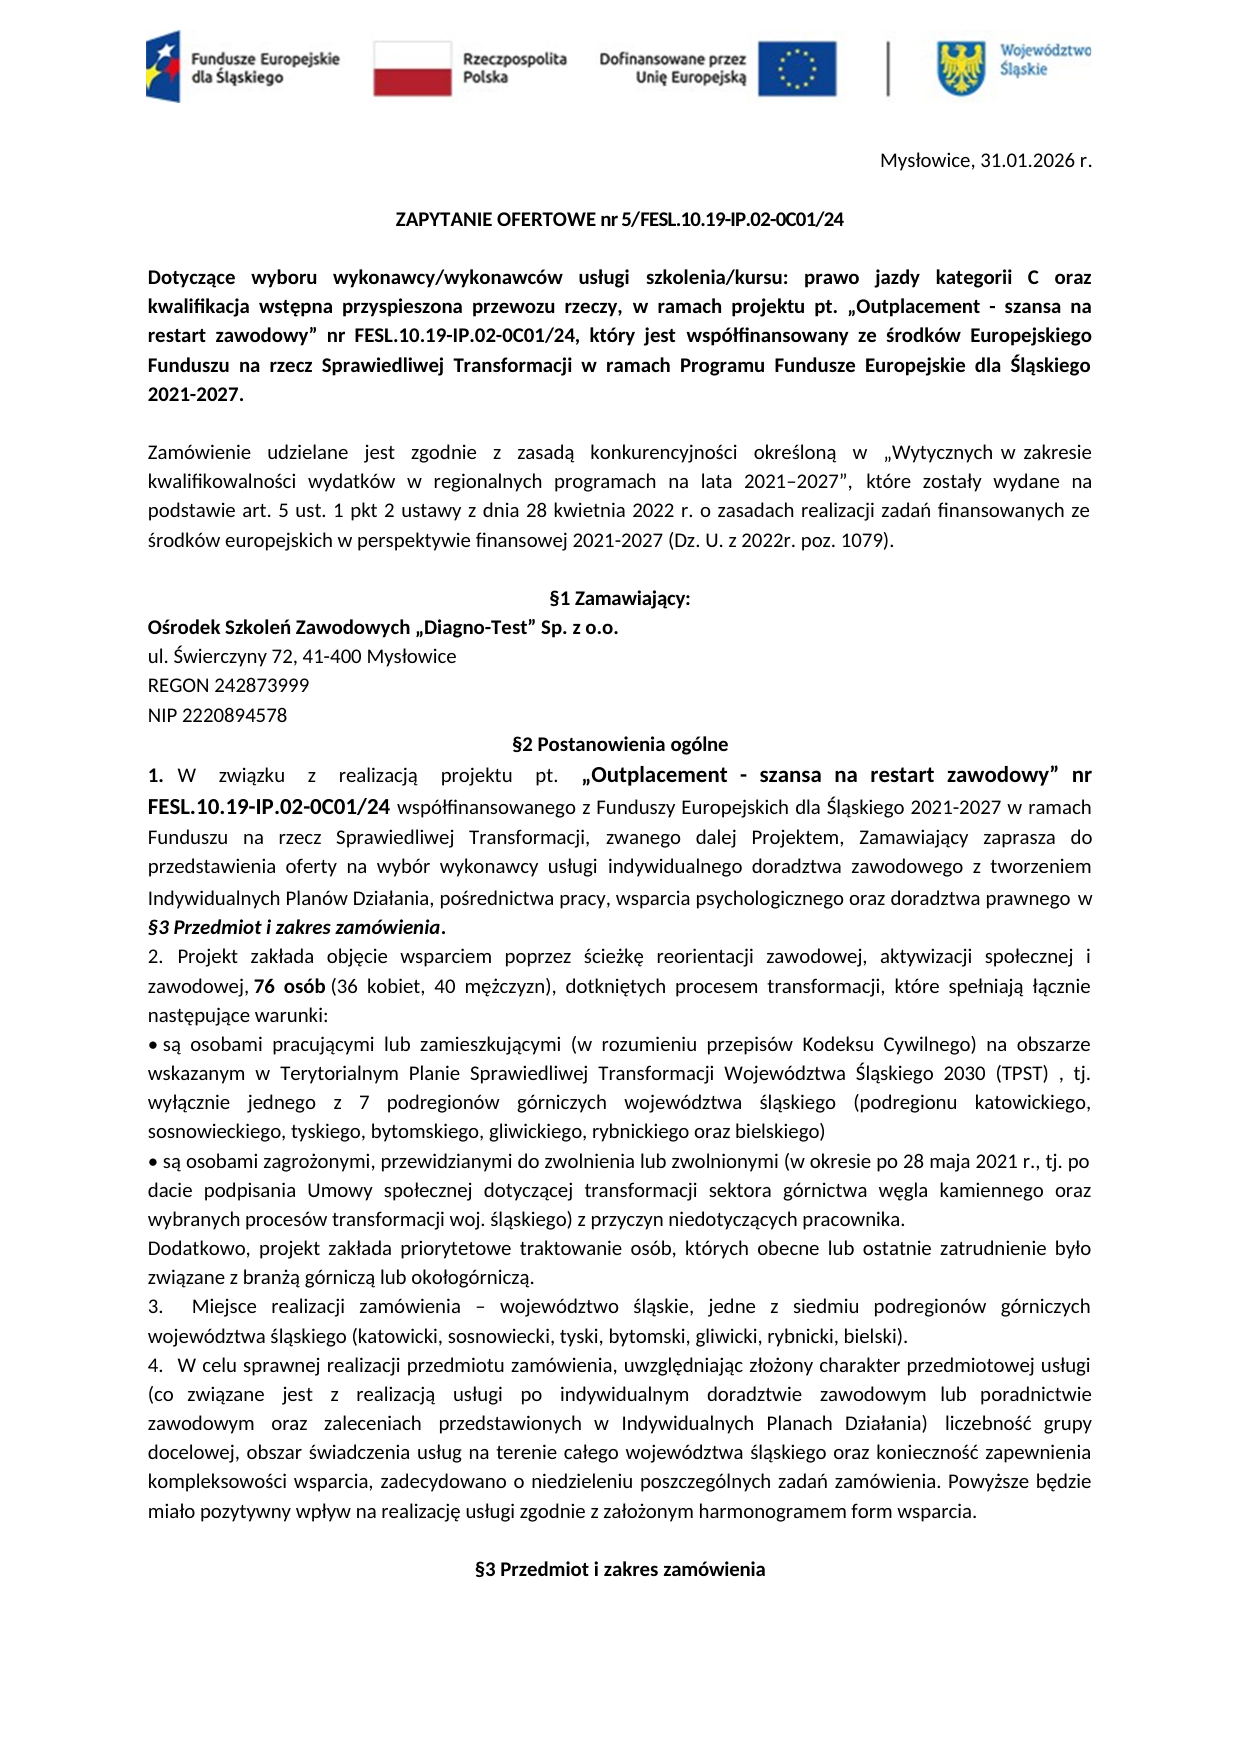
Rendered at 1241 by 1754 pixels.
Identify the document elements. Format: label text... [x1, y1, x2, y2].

list • są osobami pracującymi lub zamieszkującymi (w rozumieniu przepisów Kodeksu Cywilnego) na obszarze wskazanym w Terytorialnym Planie Sprawiedliwej Transformacji Województwa Śląskiego 2030 (TPST) , tj. wyłącznie jednego z 7 podregionów górniczych województwa śląskiego (podregionu katowickiego, sosnowieckiego, tyskiego, bytomskiego, gliwickiego, rybnickiego oraz bielskiego) [148, 1031, 1093, 1144]
subtitle §1 Zamawiający: [148, 585, 1093, 611]
text REGON 242873999 [148, 673, 1093, 698]
text ul. Świerczyny 72, 41-400 Mysłowice [148, 643, 1093, 669]
text NIP 2220894578 [148, 702, 1093, 727]
text ZAPYTANIE OFERTOWE nr 5/FESL.10.19-IP.02-0C01/24 [148, 206, 1093, 231]
list • są osobami zagrożonymi, przewidzianymi do zwolnienia lub zwolnionymi (w okresie po 28 maja 2021 r., tj. po dacie podpisania Umowy społecznej dotyczącej transformacji sektora górnictwa węgla kamiennego oraz wybranych procesów transformacji woj. śląskiego) z przyczyn niedotyczących pracownika. [148, 1148, 1093, 1232]
list Projekt zakłada objęcie wsparciem poprzez ścieżkę reorientacji zawodowej, aktywizacji społecznej i zawodowej, 76 osób (36 kobiet, 40 mężczyzn), dotkniętych procesem transformacji, które spełniają łącznie następujące warunki: [148, 944, 1093, 1027]
subtitle §3 Przedmiot i zakres zamówienia [148, 1556, 1093, 1582]
text Dotyczące wyboru wykonawcy/wykonawców usługi szkolenia/kursu: prawo jazdy kategorii C oraz kwalifikacja wstępna przyspieszona przewozu rzeczy, w ramach projektu pt. „Outplacement - szansa na restart zawodowy” nr FESL.10.19-IP.02-0C01/24, który jest współfinansowany ze środków Europejskiego Funduszu na rzecz Sprawiedliwej Transformacji w ramach Programu Fundusze Europejskie dla Śląskiego 2021-2027. [148, 264, 1093, 406]
picture [146, 30, 1092, 103]
list Dodatkowo, projekt zakłada priorytetowe traktowanie osób, których obecne lub ostatnie zatrudnienie było związane z branżą górniczą lub okołogórniczą. [148, 1235, 1093, 1290]
list Miejsce realizacji zamówienia – województwo śląskie, jedne z siedmiu podregionów górniczych województwa śląskiego (katowicki, sosnowiecki, tyski, bytomski, gliwicki, rybnicki, bielski). [148, 1294, 1093, 1348]
text Zamówienie udzielane jest zgodnie z zasadą konkurencyjności określoną w „Wytycznych w zakresie kwalifikowalności wydatków w regionalnych programach na lata 2021–2027”, które zostały wydane na podstawie art. 5 ust. 1 pkt 2 ustawy z dnia 28 kwietnia 2022 r. o zasadach realizacji zadań finansowanych ze środków europejskich w perspektywie finansowej 2021-2027 (Dz. U. z 2022r. poz. 1079). [148, 439, 1093, 552]
text Mysłowice, 31.01.2026 r. [148, 148, 1093, 173]
subtitle §2 Postanowienia ogólne [148, 731, 1093, 756]
list W celu sprawnej realizacji przedmiotu zamówienia, uwzględniając złożony charakter przedmiotowej usługi (co związane jest z realizacją usługi po indywidualnym doradztwie zawodowym lub poradnictwie zawodowym oraz zaleceniach przedstawionych w Indywidualnych Planach Działania) liczebność grupy docelowej, obszar świadczenia usług na terenie całego województwa śląskiego oraz konieczność zapewnienia kompleksowości wsparcia, zadecydowano o niedzieleniu poszczególnych zadań zamówienia. Powyższe będzie miało pozytywny wpływ na realizację usługi zgodnie z założonym harmonogramem form wsparcia. [148, 1352, 1093, 1523]
list W związku z realizacją projektu pt. „Outplacement - szansa na restart zawodowy” nr FESL.10.19-IP.02-0C01/24 współfinansowanego z Funduszy Europejskich dla Śląskiego 2021-2027 w ramach Funduszu na rzecz Sprawiedliwej Transformacji, zwanego dalej Projektem, Zamawiający zaprasza do przedstawienia oferty na wybór wykonawcy usługi indywidualnego doradztwa zawodowego z tworzeniem Indywidualnych Planów Działania, pośrednictwa pracy, wsparcia psychologicznego oraz doradztwa prawnego w §3 Przedmiot i zakres zamówienia. [148, 760, 1093, 940]
text Ośrodek Szkoleń Zawodowych „Diagno-Test” Sp. z o.o. [148, 614, 1093, 640]
